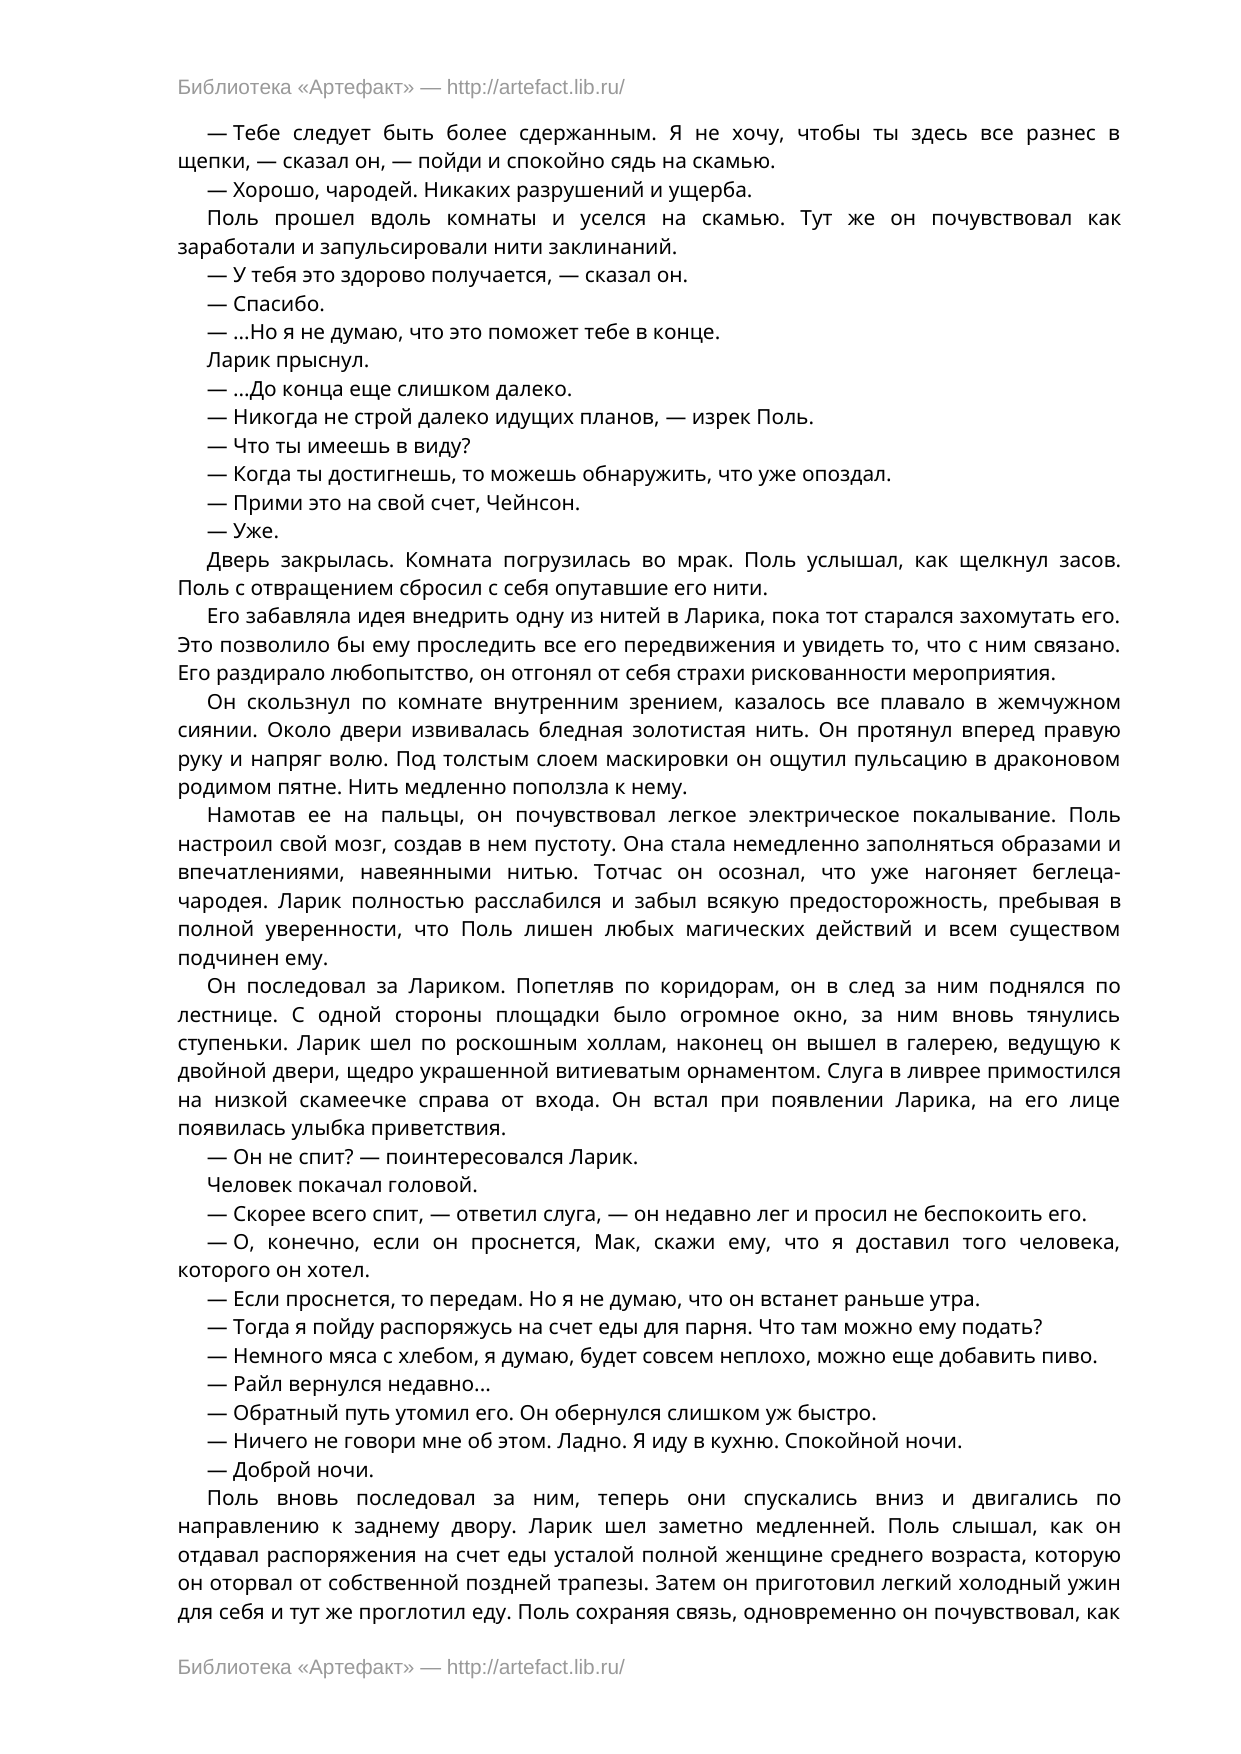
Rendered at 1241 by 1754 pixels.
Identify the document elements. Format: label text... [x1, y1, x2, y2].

text — Обратный путь утомил его. Он обернулся слишком уж быстро. [177, 1398, 1122, 1426]
text — Что ты имеешь в виду? [177, 431, 1122, 459]
text — Тебе следует быть более сдержанным. Я не хочу, чтобы ты здесь все разнес в щепки, — сказал он, — пойди и спокойно сядь на скамью. [177, 118, 1122, 175]
text — Райл вернулся недавно... [177, 1369, 1122, 1398]
text — ...До конца еще слишком далеко. [177, 374, 1122, 402]
text Он скользнул по комнате внутренним зрением, казалось все плавало в жемчужном сиянии. Около двери извивалась бледная золотистая нить. Он протянул вперед правую руку и напряг волю. Под толстым слоем маскировки он ощутил пульсацию в драконовом родимом пятне. Нить медленно поползла к нему. [177, 687, 1122, 801]
text — Он не спит? — поинтересовался Ларик. [177, 1142, 1122, 1170]
text Человек покачал головой. [177, 1170, 1122, 1199]
text — Никогда не строй далеко идущих планов, — изрек Поль. [177, 402, 1122, 431]
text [177, 1483, 1122, 1625]
text — Если проснется, то передам. Но я не думаю, что он встанет раньше утра. [177, 1284, 1122, 1312]
text Ларик прыснул. [177, 346, 1122, 374]
text — Уже. [177, 516, 1122, 545]
text Он последовал за Лариком. Попетляв по коридорам, он в след за ним поднялся по лестнице. С одной стороны площадки было огромное окно, за ним вновь тянулись ступеньки. Ларик шел по роскошным холлам, наконец он вышел в галерею, ведущую к двойной двери, щедро украшенной витиеватым орнаментом. Слуга в ливрее примостился на низкой скамеечке справа от входа. Он встал при появлении Ларика, на его лице появилась улыбка приветствия. [177, 971, 1122, 1142]
text Его забавляла идея внедрить одну из нитей в Ларика, пока тот старался захомутать его. Это позволило бы ему проследить все его передвижения и увидеть то, что с ним связано. Его раздирало любопытство, он отгонял от себя страхи рискованности мероприятия. [177, 602, 1122, 687]
text — Доброй ночи. [177, 1455, 1122, 1483]
text — Тогда я пойду распоряжусь на счет еды для парня. Что там можно ему подать? [177, 1312, 1122, 1341]
text Дверь закрылась. Комната погрузилась во мрак. Поль услышал, как щелкнул засов. Поль с отвращением сбросил с себя опутавшие его нити. [177, 545, 1122, 602]
text — ...Но я не думаю, что это поможет тебе в конце. [177, 317, 1122, 346]
text — Немного мяса с хлебом, я думаю, будет совсем неплохо, можно еще добавить пиво. [177, 1341, 1122, 1369]
text — У тебя это здорово получается, — сказал он. [177, 260, 1122, 289]
text Намотав ее на пальцы, он почувствовал легкое электрическое покалывание. Поль настроил свой мозг, создав в нем пустоту. Она стала немедленно заполняться образами и впечатлениями, навеянными нитью. Тотчас он осознал, что уже нагоняет беглеца-чародея. Ларик полностью расслабился и забыл всякую предосторожность, пребывая в полной уверенности, что Поль лишен любых магических действий и всем существом подчинен ему. [177, 801, 1122, 971]
text — Когда ты достигнешь, то можешь обнаружить, что уже опоздал. [177, 459, 1122, 488]
text — Спасибо. [177, 289, 1122, 317]
text — Прими это на свой счет, Чейнсон. [177, 488, 1122, 516]
text — О, конечно, если он проснется, Мак, скажи ему, что я доставил того человека, которого он хотел. [177, 1227, 1122, 1284]
text — Скорее всего спит, — ответил слуга, — он недавно лег и просил не беспокоить его. [177, 1199, 1122, 1227]
text — Хорошо, чародей. Никаких разрушений и ущерба. [177, 175, 1122, 203]
text — Ничего не говори мне об этом. Ладно. Я иду в кухню. Спокойной ночи. [177, 1426, 1122, 1455]
text Поль прошел вдоль комнаты и уселся на скамью. Тут же он почувствовал как заработали и запульсировали нити заклинаний. [177, 203, 1122, 260]
